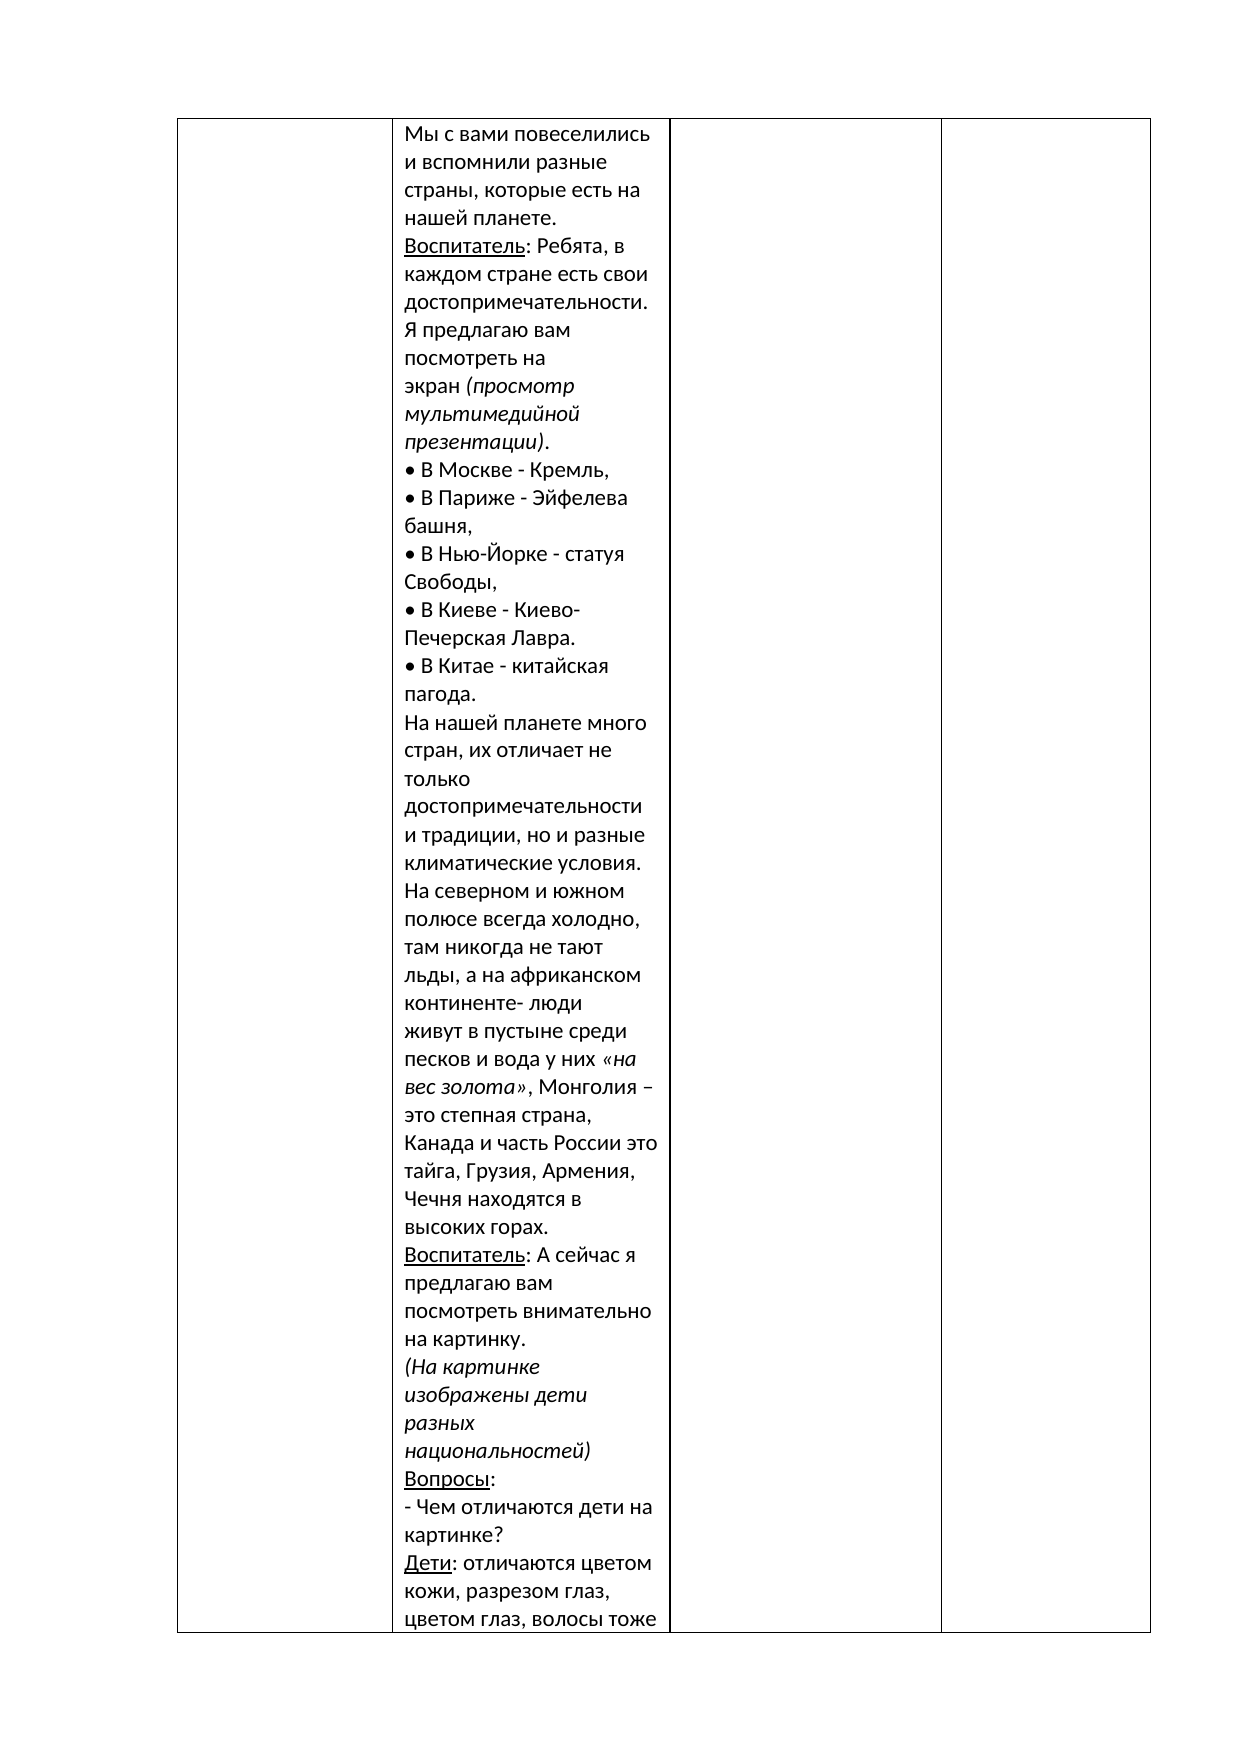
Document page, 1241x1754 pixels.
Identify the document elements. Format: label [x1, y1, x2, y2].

table_cell [671, 119, 941, 1632]
table_cell [942, 119, 1150, 1632]
table_cell [178, 119, 392, 1632]
table_cell [393, 119, 669, 1632]
